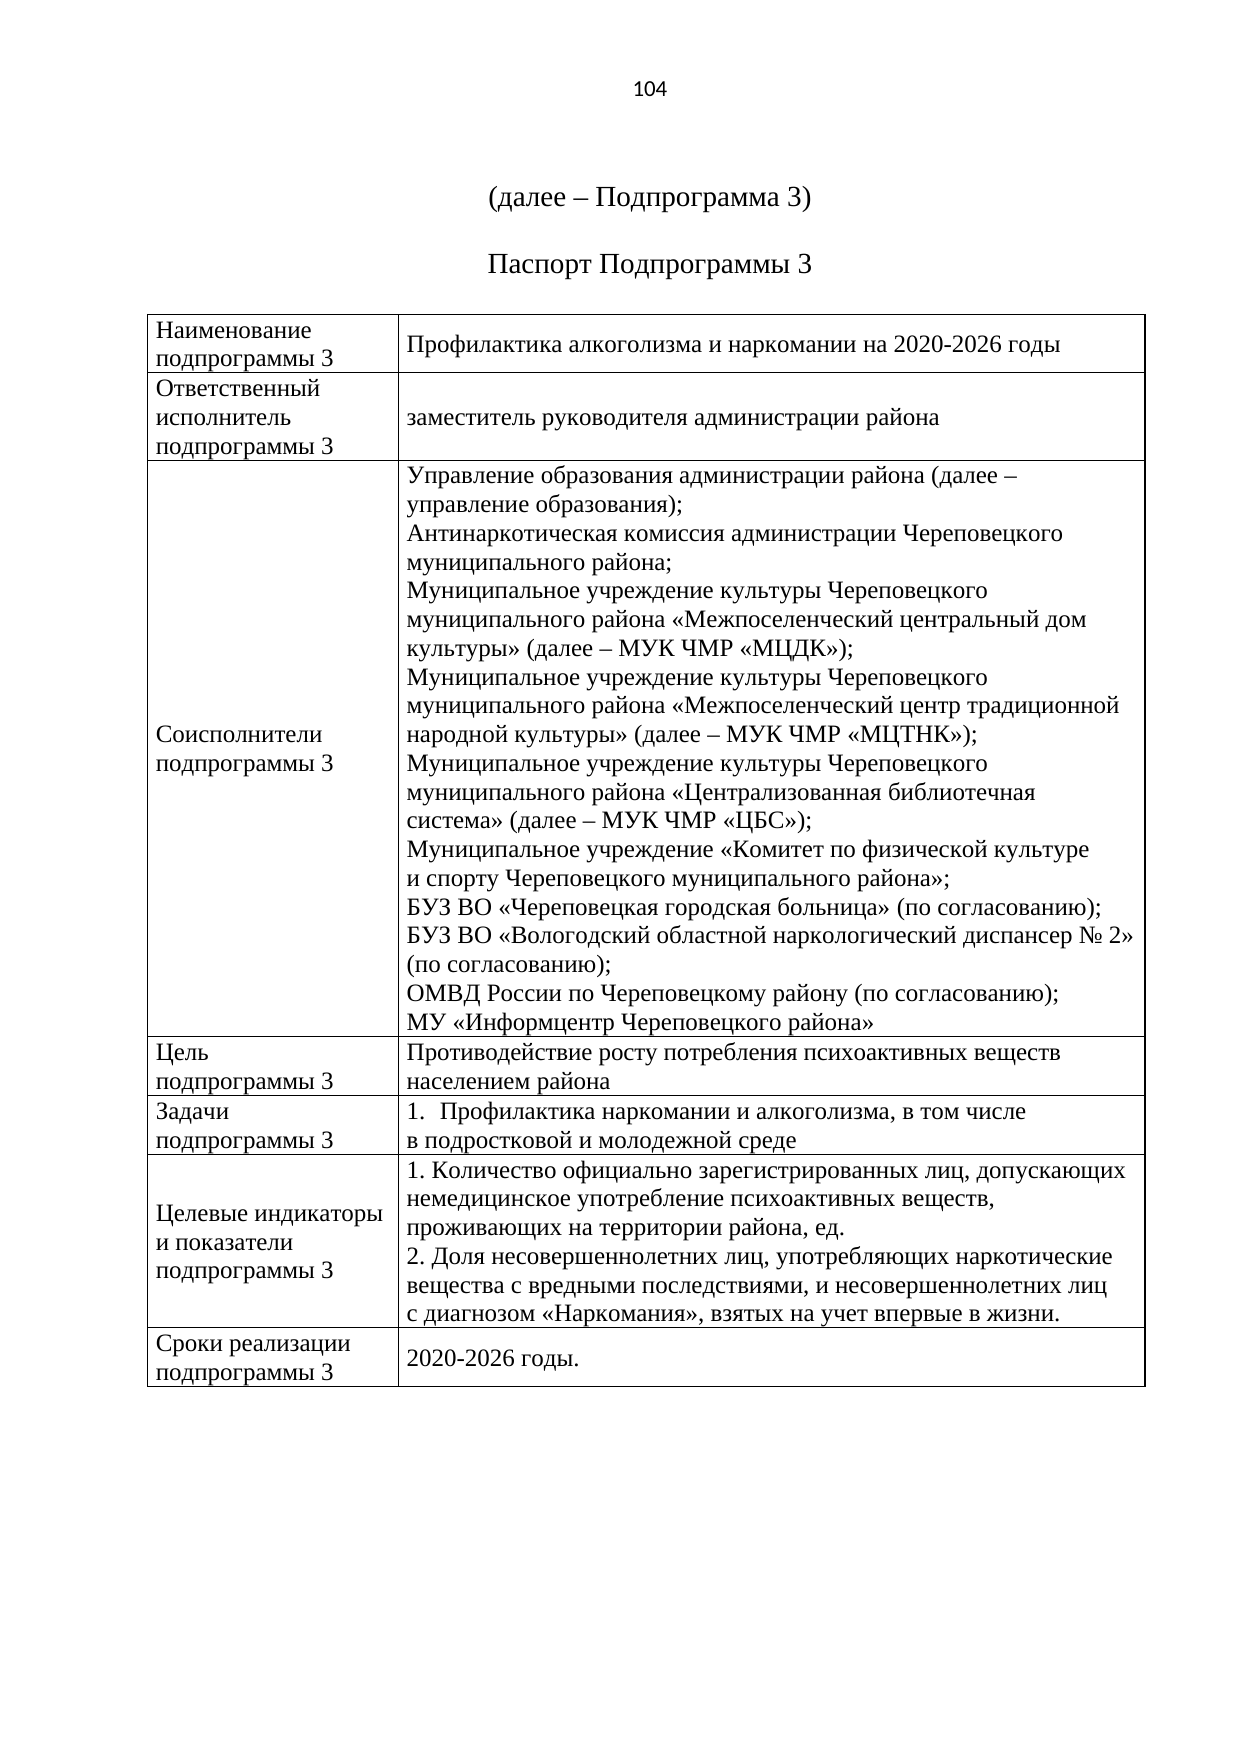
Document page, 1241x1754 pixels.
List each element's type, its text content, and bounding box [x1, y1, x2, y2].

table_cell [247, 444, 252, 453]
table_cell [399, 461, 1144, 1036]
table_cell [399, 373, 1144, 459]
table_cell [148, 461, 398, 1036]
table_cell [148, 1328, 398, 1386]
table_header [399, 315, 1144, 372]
text (далее – Подпрограмма 3) [148, 179, 1152, 213]
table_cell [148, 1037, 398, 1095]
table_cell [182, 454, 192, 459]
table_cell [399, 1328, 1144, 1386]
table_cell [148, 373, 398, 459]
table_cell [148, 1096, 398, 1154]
text Паспорт Подпрограммы 3 [148, 247, 1152, 280]
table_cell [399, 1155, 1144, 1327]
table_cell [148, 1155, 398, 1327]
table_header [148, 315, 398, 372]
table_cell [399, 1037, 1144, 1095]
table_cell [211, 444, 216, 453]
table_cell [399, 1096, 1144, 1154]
